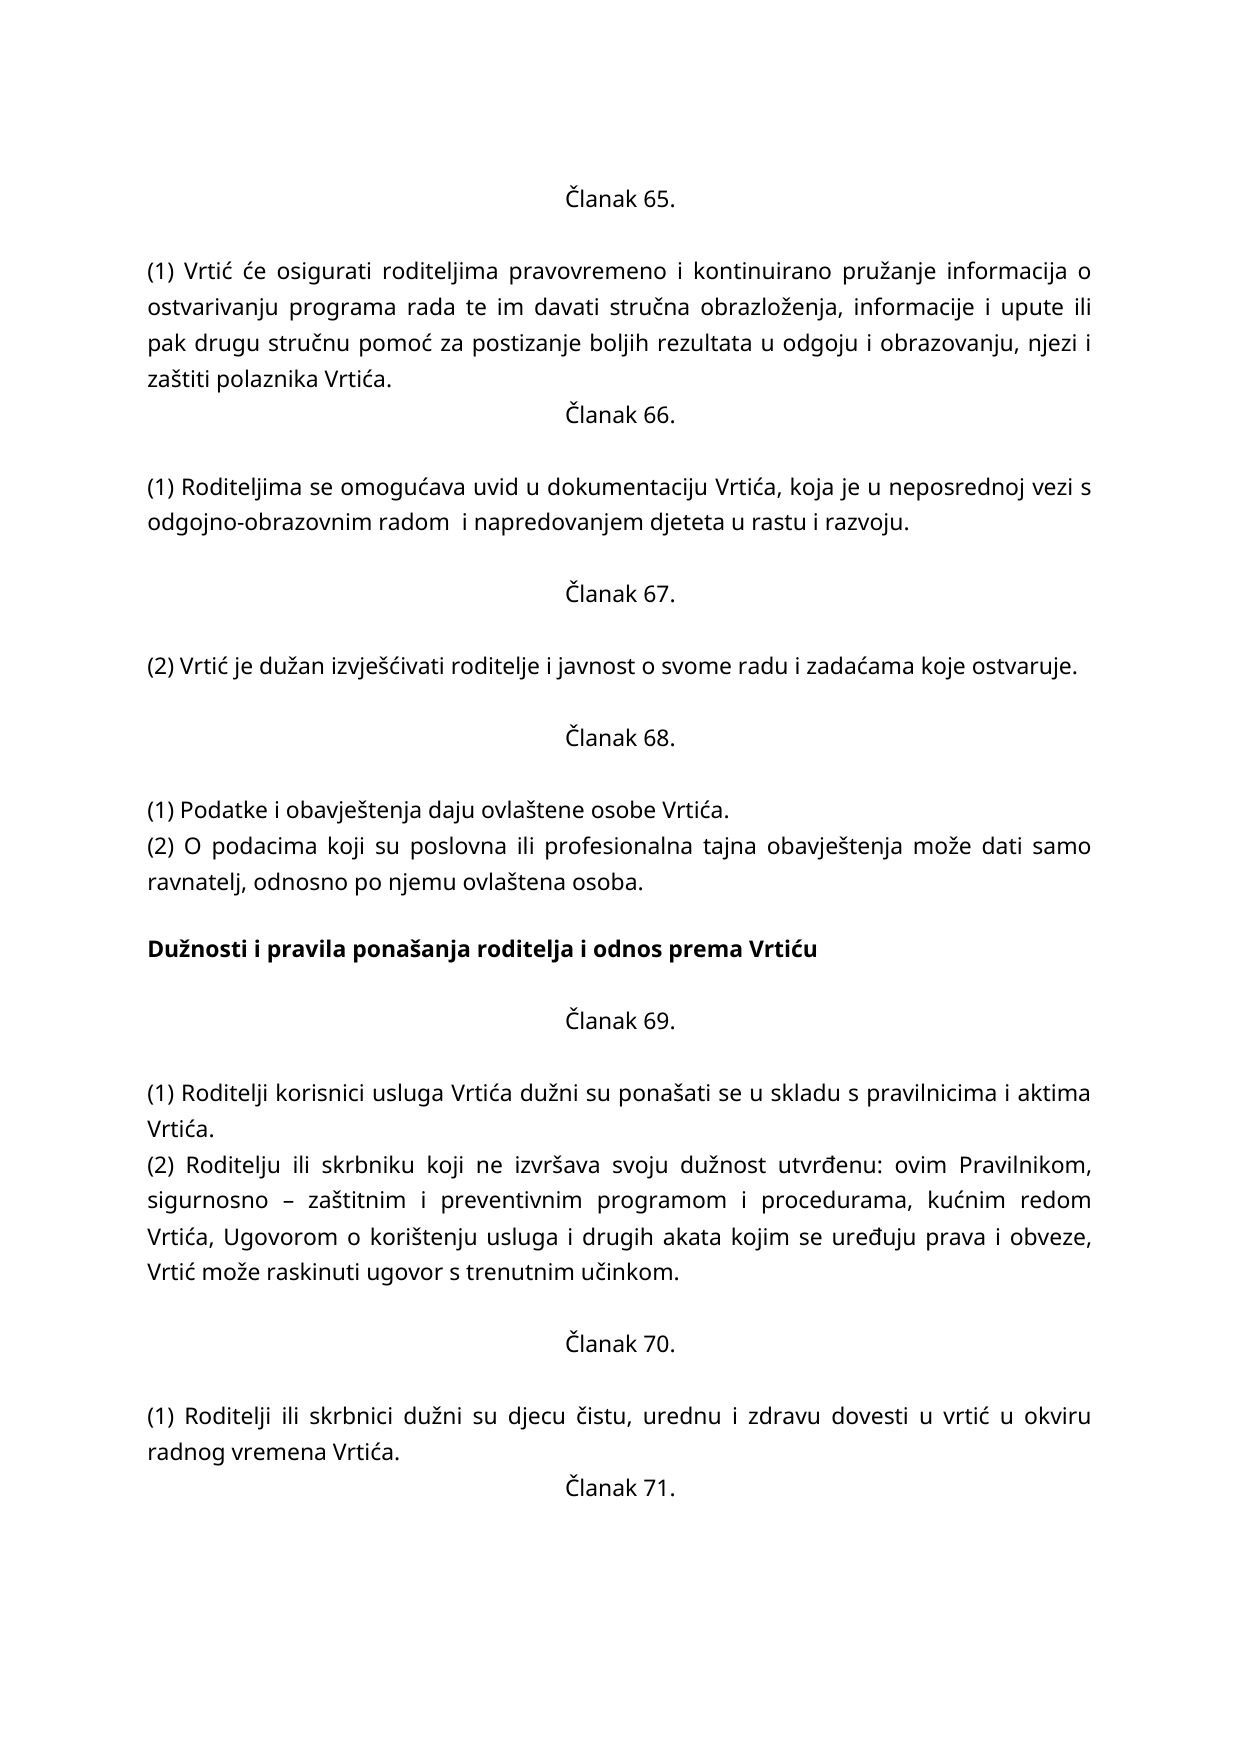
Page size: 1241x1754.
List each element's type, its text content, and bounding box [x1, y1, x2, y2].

text Članak 71. [147, 1472, 1093, 1503]
text (1) Roditelji ili skrbnici dužni su djecu čistu, urednu i zdravu dovesti u vrtić u okviru radnog vremena Vrtića. [147, 1400, 1093, 1467]
text Članak 65. [147, 183, 1093, 214]
text Članak 68. [147, 722, 1093, 753]
text (2) O podacima koji su poslovna ili profesionalna tajna obavještenja može dati samo ravnatelj, odnosno po njemu ovlaštena osoba. [147, 830, 1093, 897]
text Članak 69. [147, 1005, 1093, 1036]
text (2) Roditelju ili skrbniku koji ne izvršava svoju dužnost utvrđenu: ovim Pravilnikom, sigurnosno – zaštitnim i preventivnim programom i procedurama, kućnim redom Vrtića, Ugovorom o korištenju usluga i drugih akata kojim se uređuju prava i obveze, Vrtić može raskinuti ugovor s trenutnim učinkom. [147, 1148, 1093, 1288]
text (1) Roditelji korisnici usluga Vrtića dužni su ponašati se u skladu s pravilnicima i aktima Vrtića. [147, 1077, 1093, 1144]
text (1) Podatke i obavještenja daju ovlaštene osobe Vrtića. [147, 794, 1093, 825]
text (2) Vrtić je dužan izvješćivati roditelje i javnost o svome radu i zadaćama koje ostvaruje. [147, 650, 1093, 681]
text Dužnosti i pravila ponašanja roditelja i odnos prema Vrtiću [147, 933, 1093, 964]
text Članak 70. [147, 1328, 1093, 1359]
text (1) Roditeljima se omogućava uvid u dokumentaciju Vrtića, koja je u neposrednoj vezi s odgojno-obrazovnim radom i napredovanjem djeteta u rastu i razvoju. [147, 470, 1093, 538]
text (1) Vrtić će osigurati roditeljima pravovremeno i kontinuirano pružanje informacija o ostvarivanju programa rada te im davati stručna obrazloženja, informacije i upute ili pak drugu stručnu pomoć za postizanje boljih rezultata u odgoju i obrazovanju, njezi i zaštiti polaznika Vrtića. [147, 255, 1093, 394]
text Članak 67. [147, 578, 1093, 609]
text Članak 66. [147, 398, 1093, 430]
